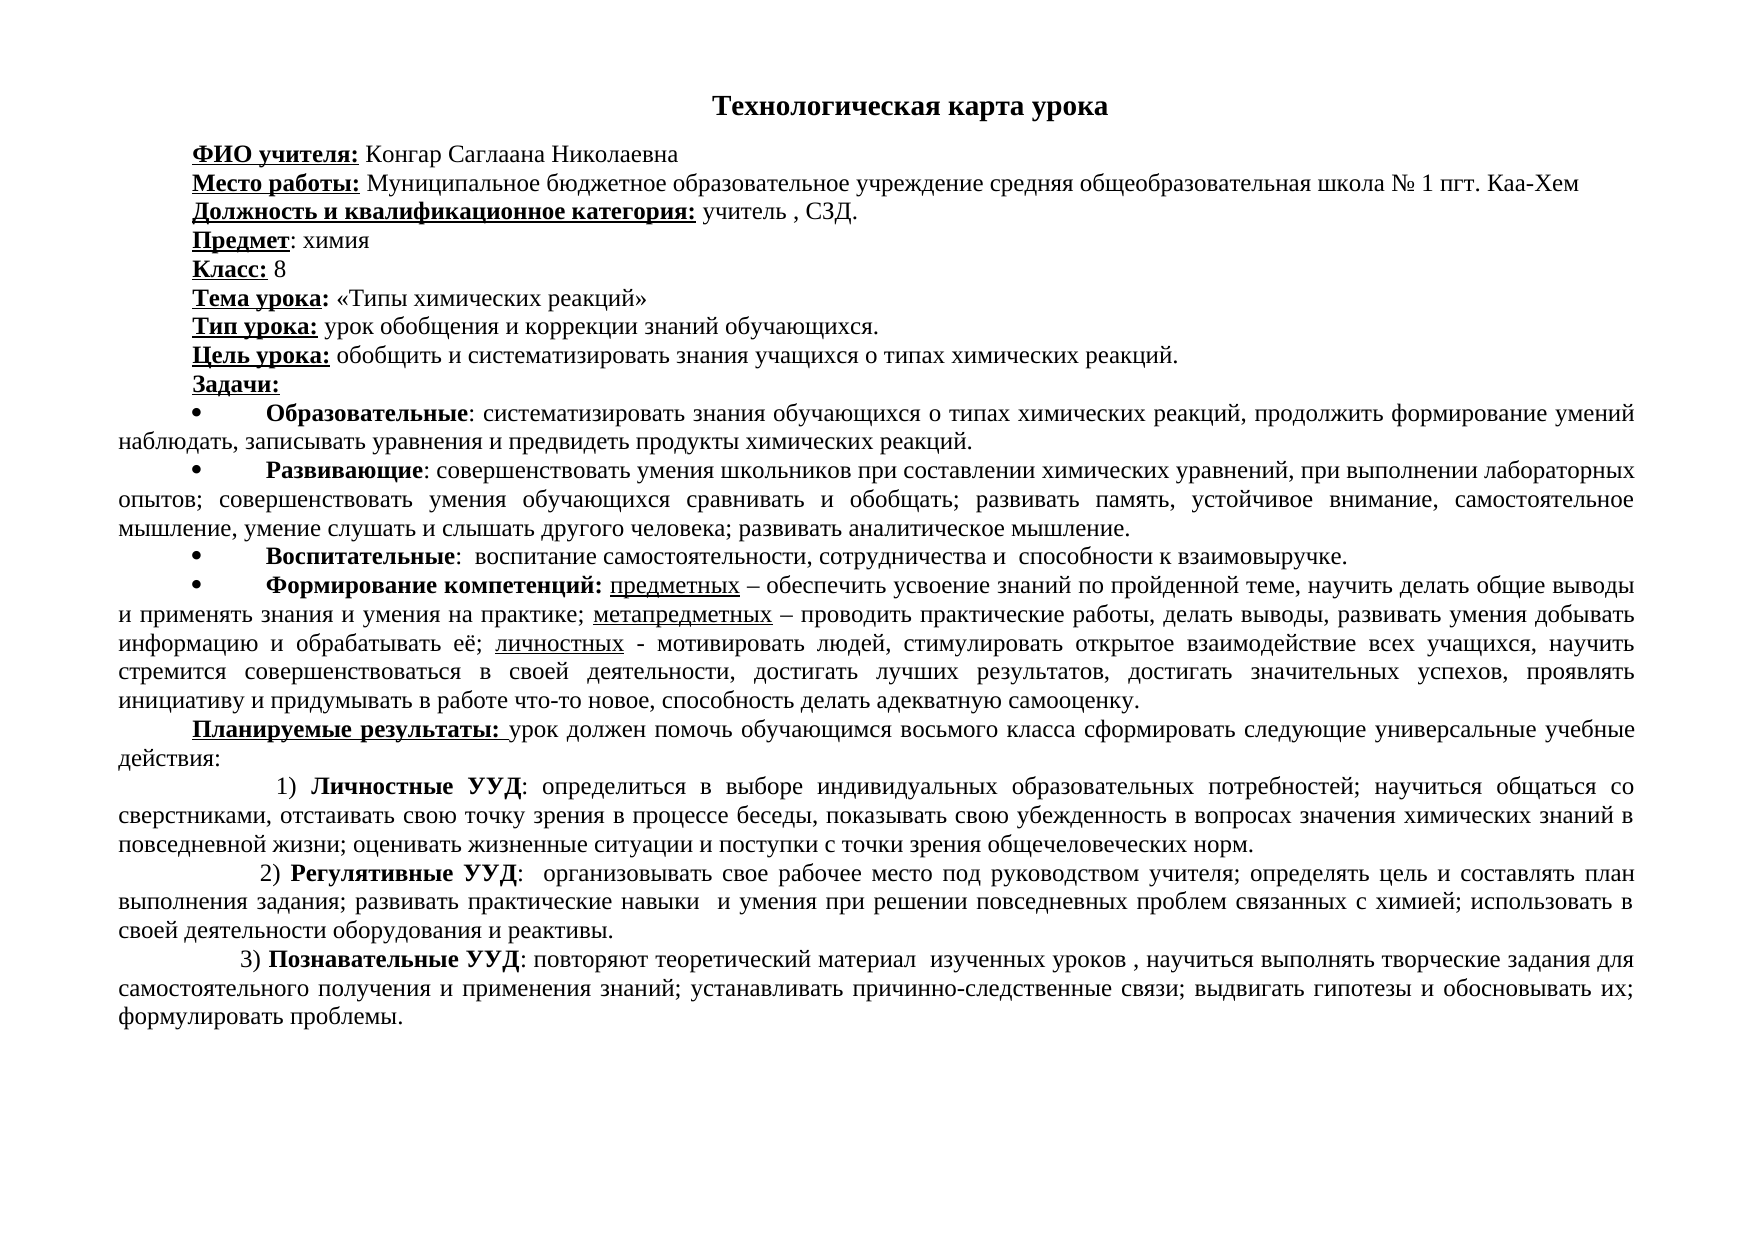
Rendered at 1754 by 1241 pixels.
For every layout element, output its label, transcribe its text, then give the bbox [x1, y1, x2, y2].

text Цель урока: обобщить и систематизировать знания учащихся о типах химических реакций. [118, 340, 1636, 369]
list Воспитательные: воспитание самостоятельности, сотрудничества и способности к взаимовыручке. [118, 541, 1636, 570]
text Должность и квалификационное категория: учитель , СЗД. [118, 196, 1636, 225]
list Формирование компетенций: предметных – обеспечить усвоение знаний по пройденной теме, научить делать общие выводы и применять знания и умения на практике; метапредметных – проводить практические работы, делать выводы, развивать умения добывать информацию и обрабатывать её; личностных - мотивировать людей, стимулировать открытое взаимодействие всех учащихся, научить стремится совершенствоваться в своей деятельности, достигать лучших результатов, достигать значительных успехов, проявлять инициативу и придумывать в работе что-то новое, способность делать адекватную самооценку. [118, 570, 1636, 714]
text Предмет: химия [118, 225, 1636, 254]
text 3) Познавательные УУД: повторяют теоретический материал изученных уроков , научиться выполнять творческие задания для самостоятельного получения и применения знаний; устанавливать причинно-следственные связи; выдвигать гипотезы и обосновывать их; формулировать проблемы. [118, 944, 1636, 1030]
text Тип урока: урок обобщения и коррекции знаний обучающихся. [118, 311, 1636, 340]
text Планируемые результаты: урок должен помочь обучающимся восьмого класса сформировать следующие универсальные учебные действия: [118, 714, 1636, 771]
list Образовательные: систематизировать знания обучающихся о типах химических реакций, продолжить формирование умений наблюдать, записывать уравнения и предвидеть продукты химических реакций. [118, 398, 1636, 455]
text ФИО учителя: Конгар Саглаана Николаевна [118, 139, 1636, 168]
text Технологическая карта урока [118, 88, 1636, 122]
text Задачи: [118, 369, 1636, 398]
text 2) Регулятивные УУД: организовывать свое рабочее место под руководством учителя; определять цель и составлять план выполнения задания; развивать практические навыки и умения при решении повседневных проблем связанных с химией; использовать в своей деятельности оборудования и реактивы. [118, 858, 1636, 944]
text Место работы: Муниципальное бюджетное образовательное учреждение средняя общеобразовательная школа № 1 пгт. Каа-Хем [118, 168, 1636, 196]
text Класс: 8 [118, 254, 1636, 283]
text 1) Личностные УУД: определиться в выборе индивидуальных образовательных потребностей; научиться общаться со сверстниками, отстаивать свою точку зрения в процессе беседы, показывать свою убежденность в вопросах значения химических знаний в повседневной жизни; оценивать жизненные ситуации и поступки с точки зрения общечеловеческих норм. [118, 771, 1636, 858]
list Развивающие: совершенствовать умения школьников при составлении химических уравнений, при выполнении лабораторных опытов; совершенствовать умения обучающихся сравнивать и обобщать; развивать память, устойчивое внимание, самостоятельное мышление, умение слушать и слышать другого человека; развивать аналитическое мышление. [118, 455, 1636, 541]
text Тема урока: «Типы химических реакций» [118, 283, 1636, 311]
